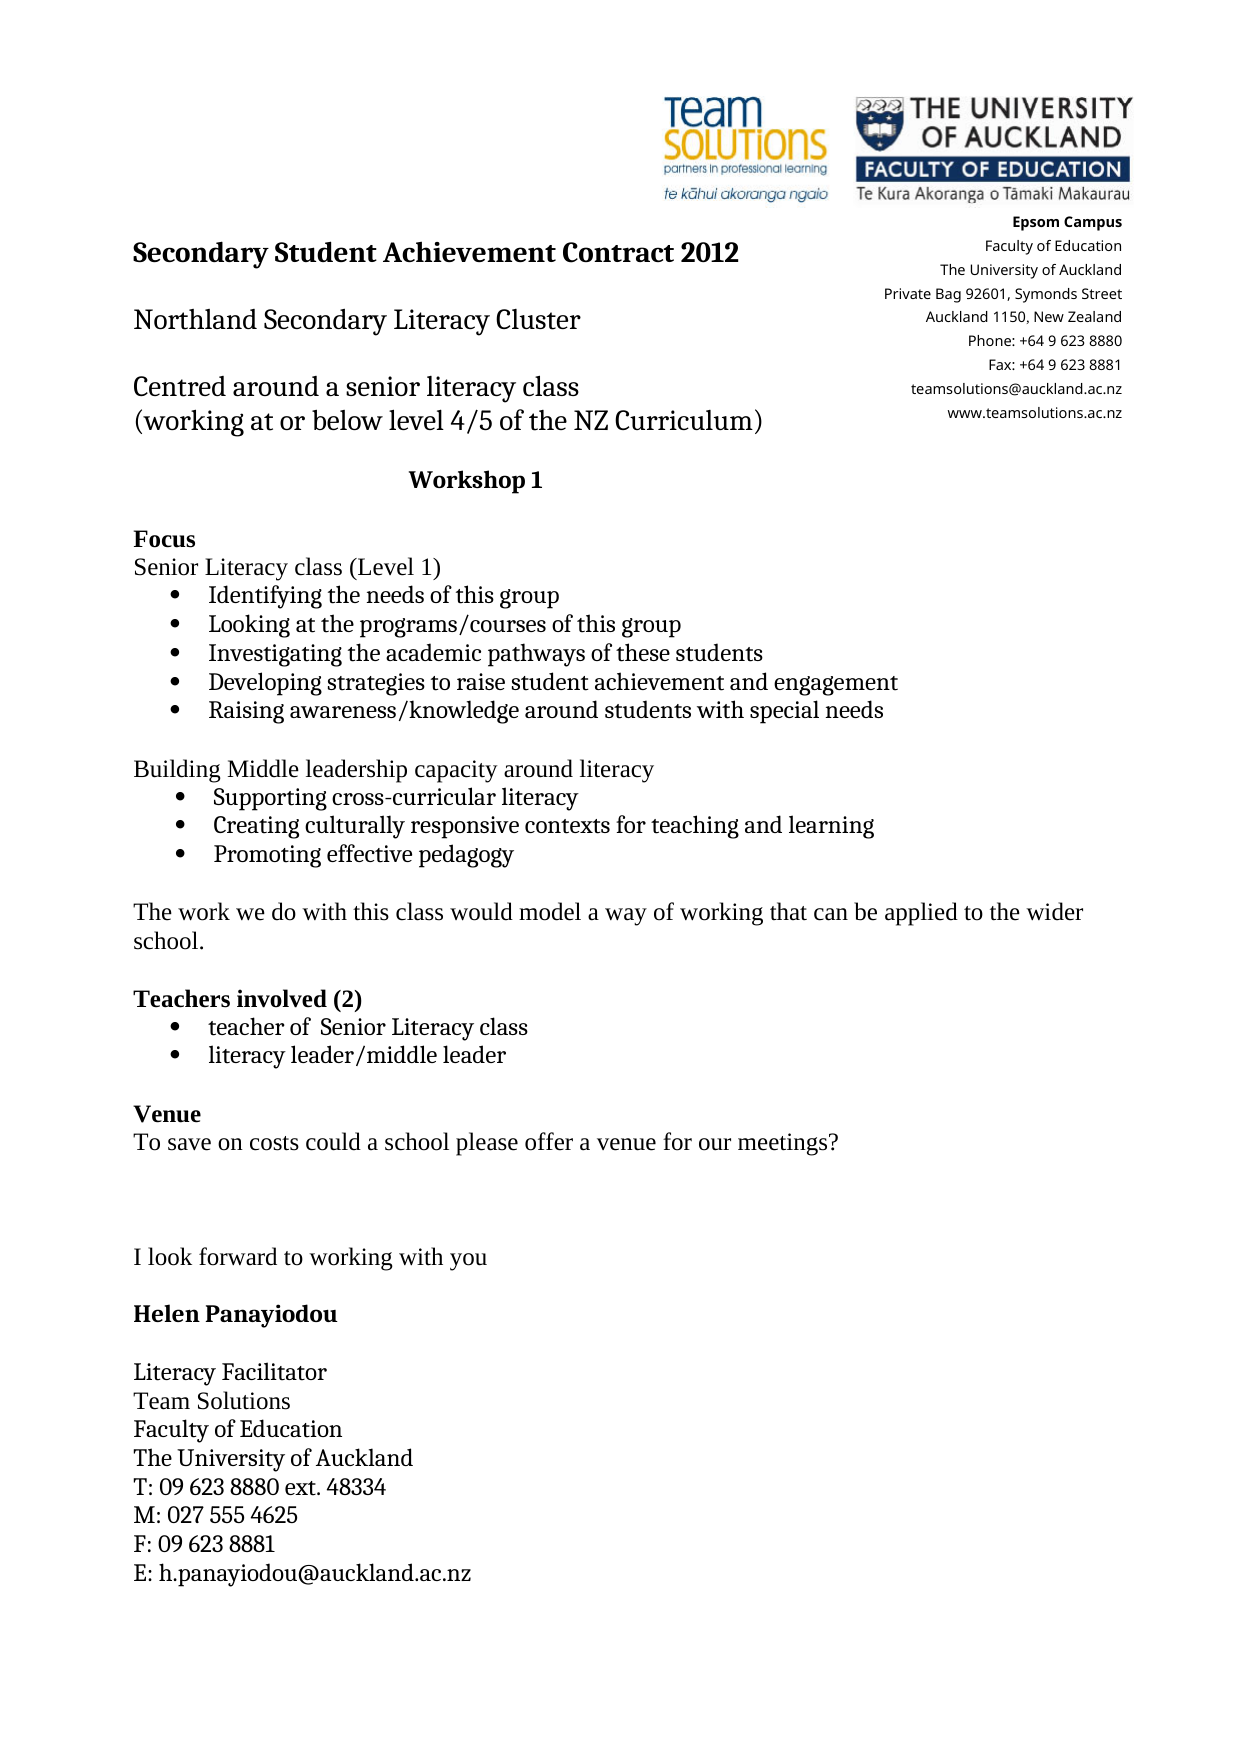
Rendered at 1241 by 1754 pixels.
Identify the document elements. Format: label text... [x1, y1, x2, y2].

text To save on costs could a school please offer a venue for our meetings? [133, 1127, 1134, 1156]
text Northland Secondary Literacy Cluster [133, 303, 1134, 337]
text Centred around a senior literacy class [133, 370, 1134, 404]
text Helen Panayiodou [133, 1300, 596, 1329]
list Developing strategies to raise student achievement and engagement [171, 667, 1134, 696]
text Literacy Facilitator [133, 1357, 596, 1386]
text F: 09 623 8881 [133, 1530, 596, 1559]
list literacy leader/middle leader [171, 1041, 1134, 1070]
list Promoting effective pedagogy [176, 840, 1134, 869]
text Workshop 1 [133, 466, 1134, 495]
text Building Middle leadership capacity around literacy [133, 754, 1134, 782]
list Identifying the needs of this group [171, 581, 1134, 610]
text Senior Literacy class (Level 1) [133, 552, 1134, 581]
text The University of Auckland [133, 1444, 596, 1472]
list Supporting cross-curricular literacy [176, 782, 1134, 811]
text T: 09 623 8880 ext. 48334 [133, 1472, 596, 1501]
text E: h.panayiodou@auckland.ac.nz [133, 1559, 596, 1587]
text (working at or below level 4/5 of the NZ Curriculum) [133, 404, 1134, 437]
text Teachers involved (2) [133, 984, 1134, 1012]
text Venue [133, 1099, 1134, 1127]
text Faculty of Education [133, 1415, 596, 1444]
text Secondary Student Achievement Contract 2012 [133, 236, 1134, 270]
text I look forward to working with you [133, 1242, 1134, 1271]
list Creating culturally responsive contexts for teaching and learning [176, 811, 1134, 840]
picture [661, 88, 1134, 208]
text M: 027 555 4625 [133, 1501, 596, 1530]
text Team Solutions [133, 1386, 596, 1415]
list Looking at the programs/courses of this group [171, 610, 1134, 639]
text The work we do with this class would model a way of working that can be applied to the wider school. [133, 897, 1134, 955]
list teacher of Senior Literacy class [171, 1012, 1134, 1041]
text Focus [133, 524, 1134, 552]
list Raising awareness/knowledge around students with special needs [171, 696, 1134, 725]
list Investigating the academic pathways of these students [171, 639, 1134, 667]
